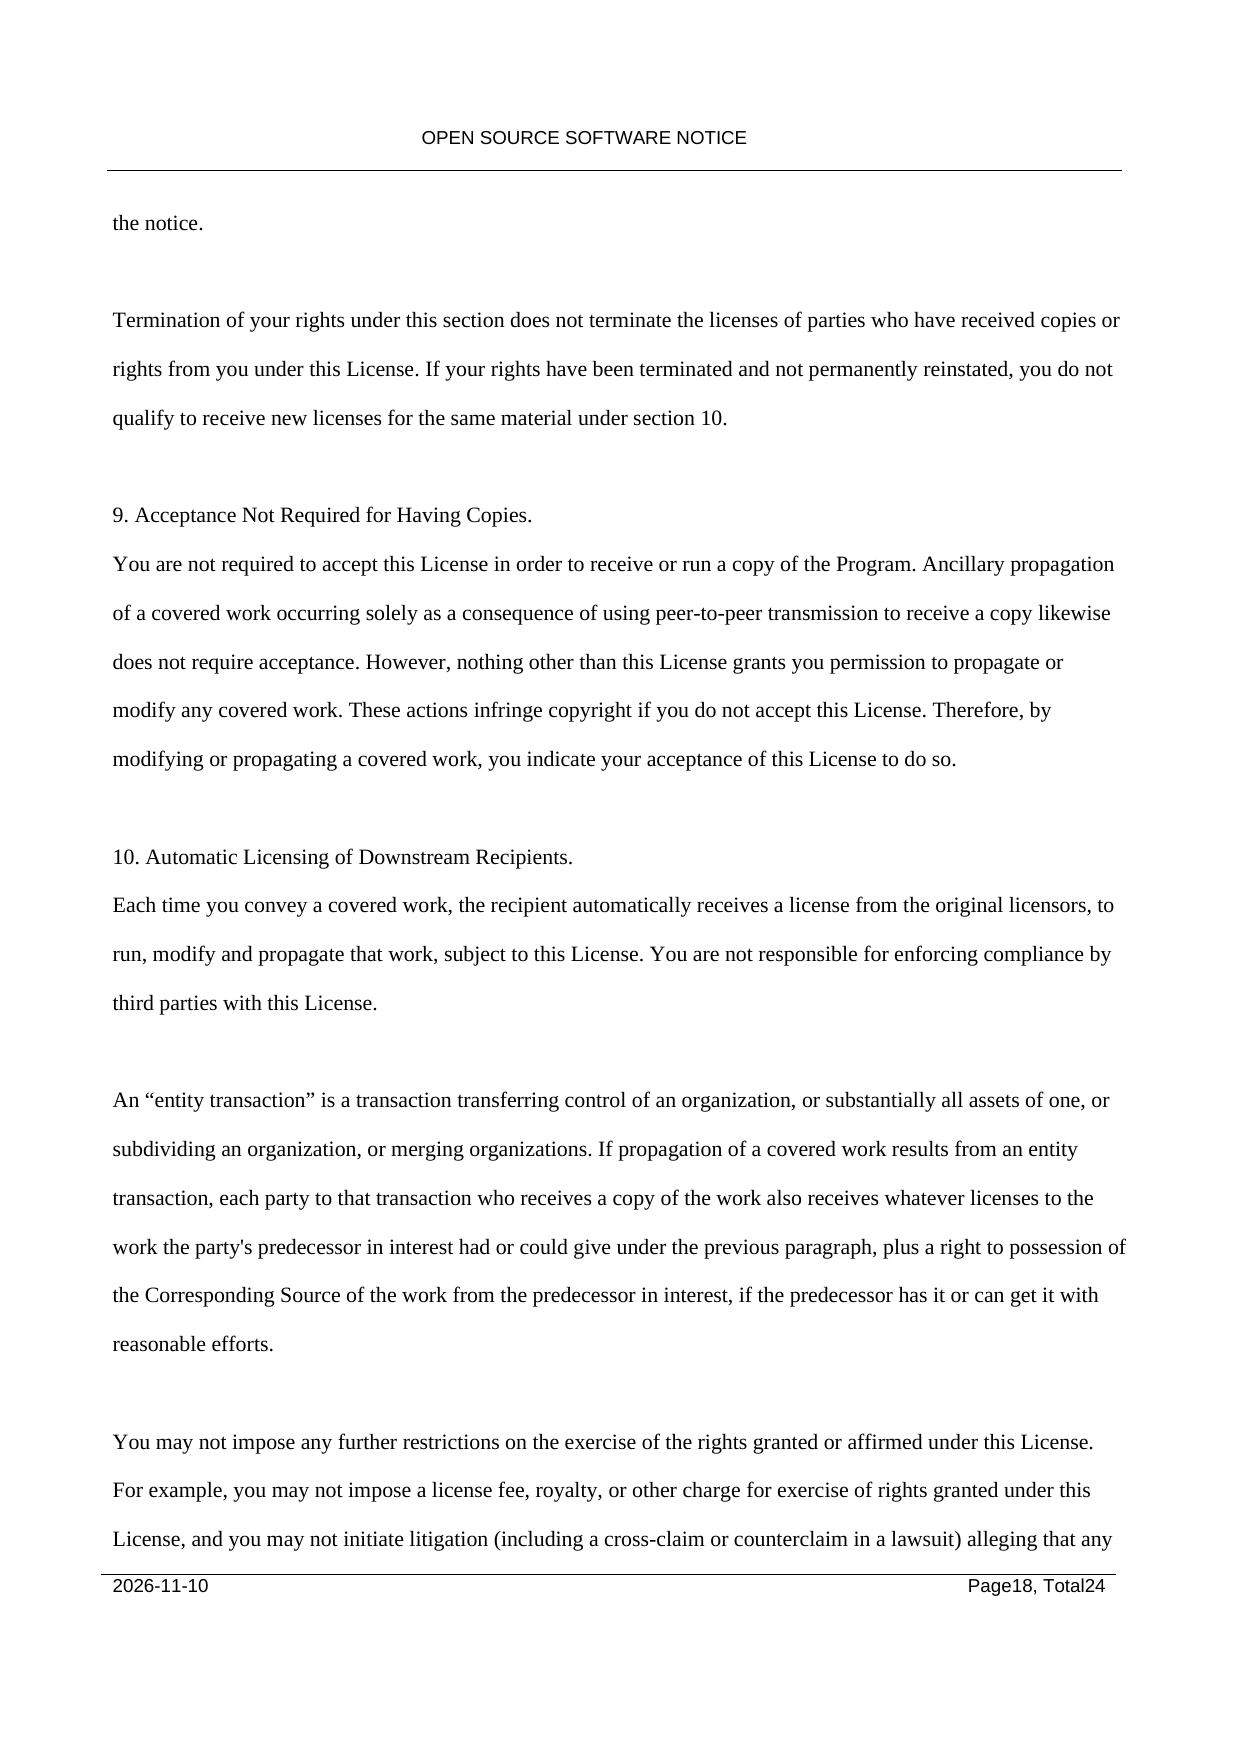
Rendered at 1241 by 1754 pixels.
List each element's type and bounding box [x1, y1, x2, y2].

text [112, 206, 1128, 1555]
